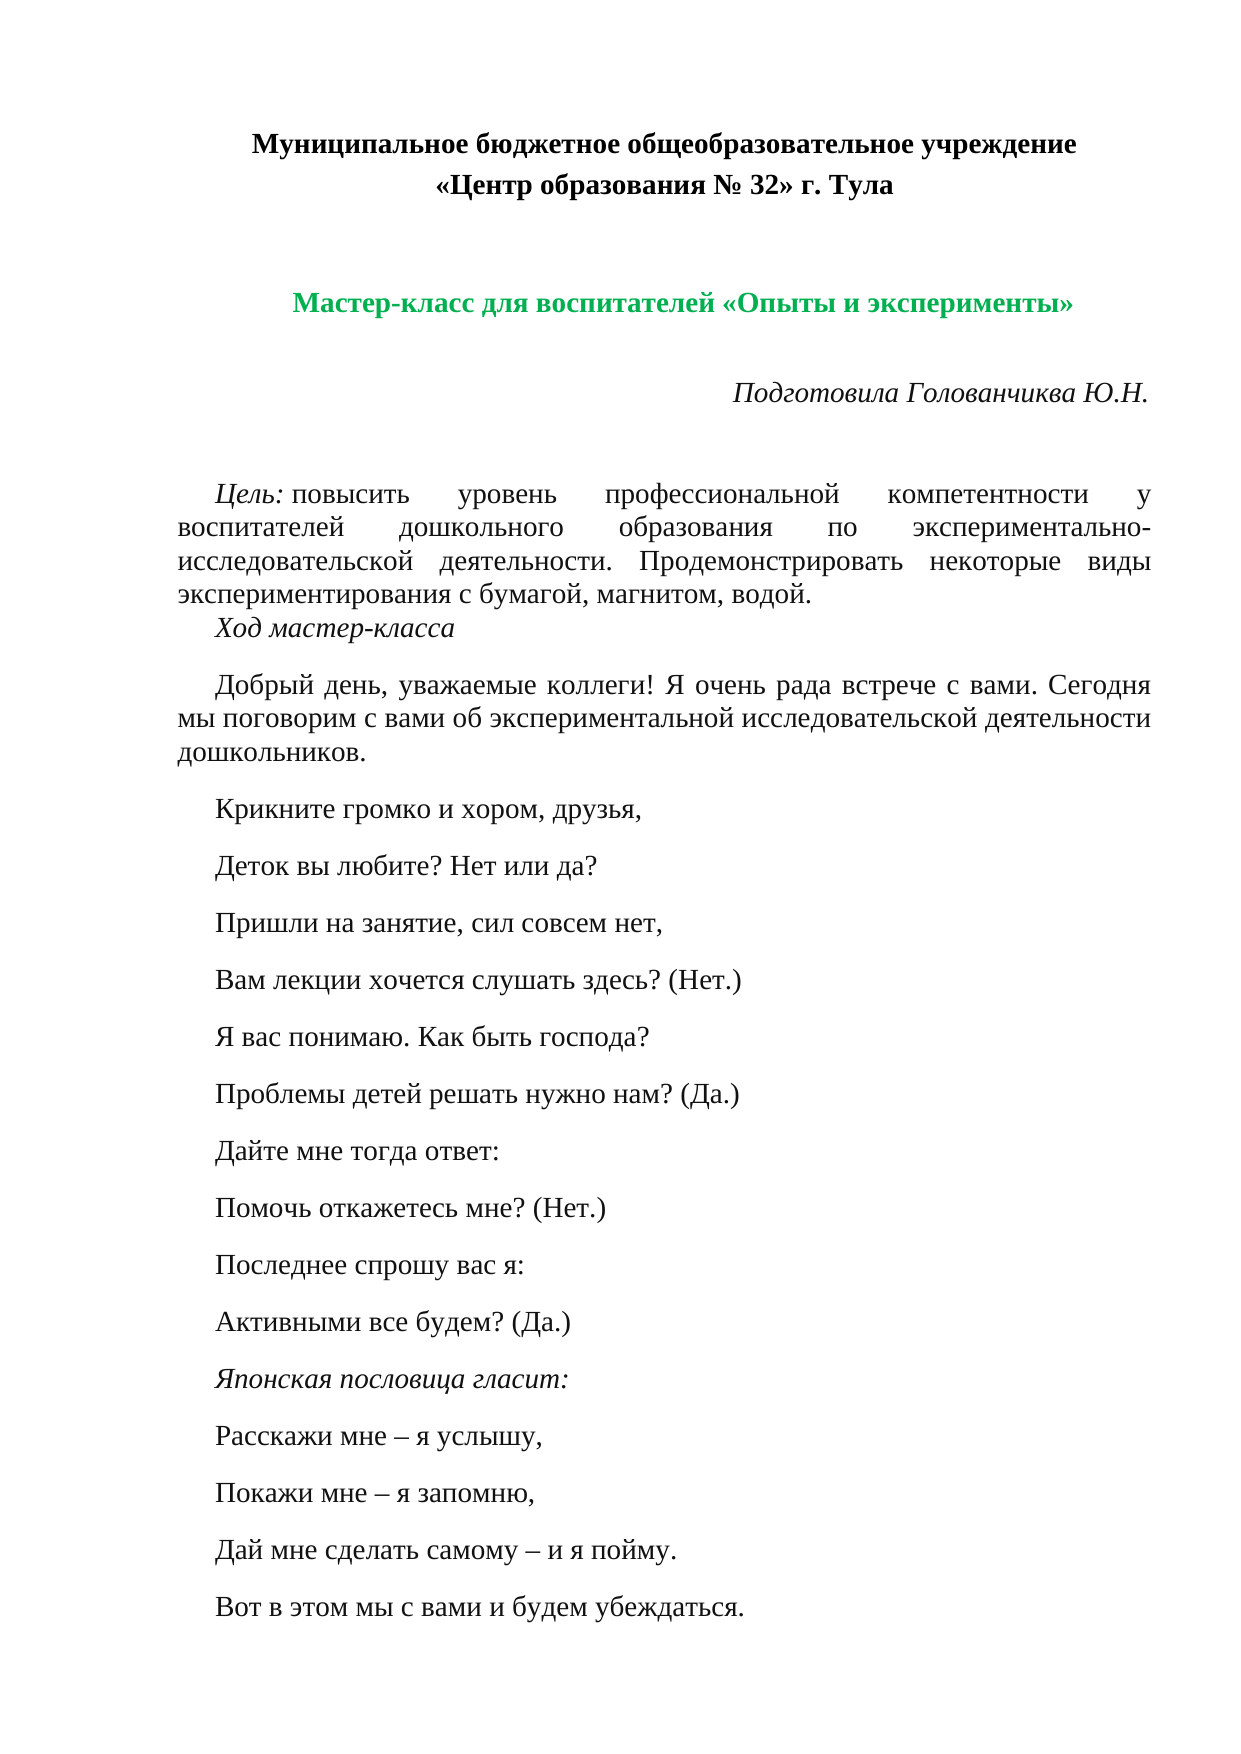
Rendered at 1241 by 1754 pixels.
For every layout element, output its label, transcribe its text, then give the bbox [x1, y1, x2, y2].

text Вот в этом мы с вами и будем убеждаться. [177, 1589, 1152, 1622]
text Цель: повысить уровень профессиональной компетентности у воспитателей дошкольного образования по экспериментально-исследовательской деятельности. Продемонстрировать некоторые виды экспериментирования с бумагой, магнитом, водой. [177, 476, 1152, 610]
text «Центр образования № 32» г. Тула [177, 167, 1152, 201]
text Я вас понимаю. Как быть господа? [177, 1019, 1152, 1053]
text Деток вы любите? Нет или да? [177, 848, 1152, 882]
text Расскажи мне – я услышу, [177, 1418, 1152, 1451]
text Активными все будем? (Да.) [177, 1304, 1152, 1337]
text Дайте мне тогда ответ: [177, 1133, 1152, 1167]
text Ход мастер-класса [177, 610, 1152, 644]
text Покажи мне – я запомню, [177, 1475, 1152, 1508]
text Последнее спрошу вас я: [177, 1247, 1152, 1281]
text Вам лекции хочется слушать здесь? (Нет.) [177, 962, 1152, 996]
text Мастер-класс для воспитателей «Опыты и эксперименты» [177, 285, 1152, 318]
text Пришли на занятие, сил совсем нет, [177, 905, 1152, 939]
text Дай мне сделать самому – и я пойму. [177, 1532, 1152, 1565]
text Помочь откажетесь мне? (Нет.) [177, 1190, 1152, 1223]
text Подготовила Голованчиква Ю.Н. [177, 375, 1152, 409]
text Крикните громко и хором, друзья, [177, 791, 1152, 825]
text Добрый день, уважаемые коллеги! Я очень рада встрече с вами. Сегодня мы поговорим с вами об экспериментальной исследовательской деятельности дошкольников. [177, 667, 1152, 768]
text Японская пословица гласит: [177, 1361, 1152, 1394]
text Муниципальное бюджетное общеобразовательное учреждение [177, 126, 1152, 159]
text Проблемы детей решать нужно нам? (Да.) [177, 1076, 1152, 1109]
